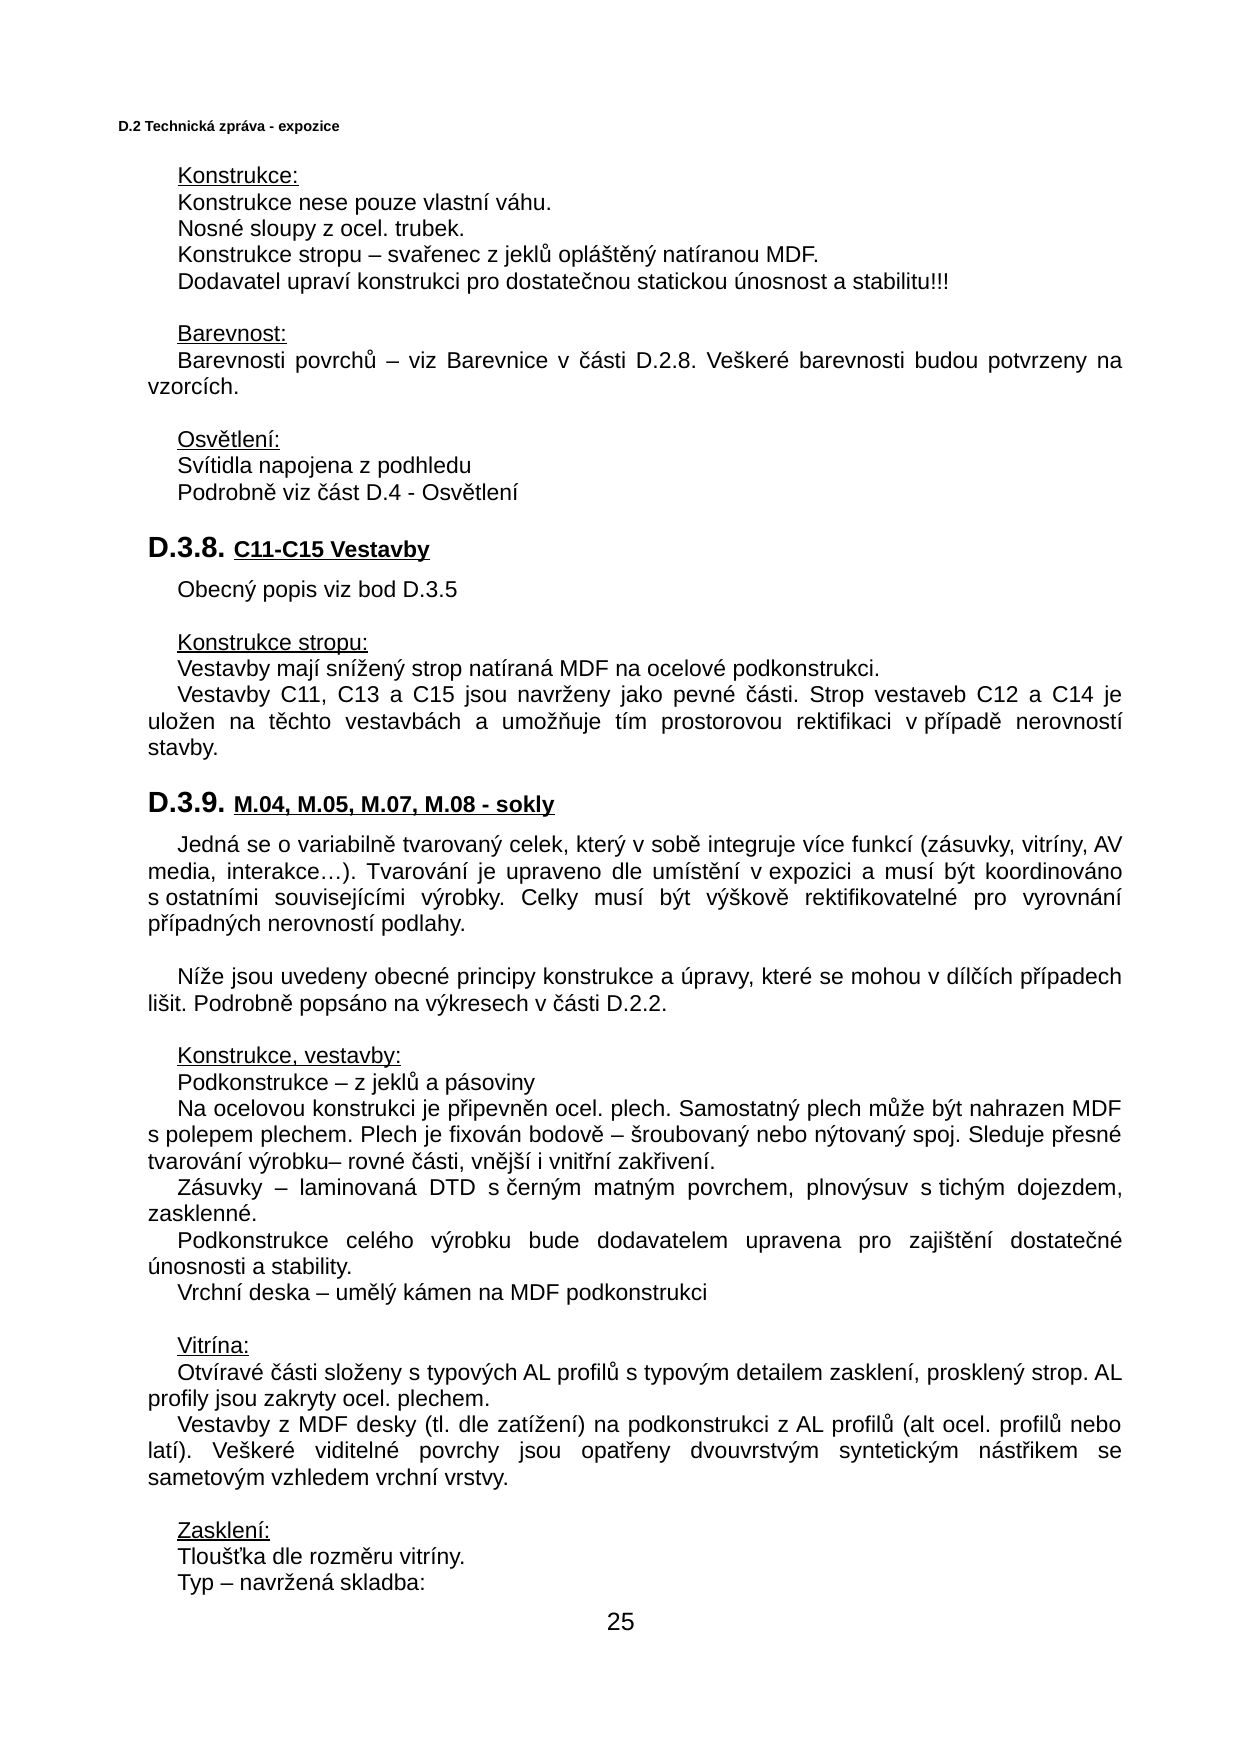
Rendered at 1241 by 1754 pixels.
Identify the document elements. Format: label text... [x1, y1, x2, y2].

text Zásuvky – laminovaná DTD s černým matným povrchem, plnovýsuv s tichým dojezdem, zasklenné. [148, 1174, 1123, 1227]
text Jedná se o variabilně tvarovaný celek, který v sobě integruje více funkcí (zásuvky, vitríny, AV media, interakce…). Tvarování je upraveno dle umístění v expozici a musí být koordinováno s ostatními souvisejícími výrobky. Celky musí být výškově rektifikovatelné pro vyrovnání případných nerovností podlahy. [148, 831, 1123, 937]
text Zasklení: [148, 1517, 1123, 1543]
text Tloušťka dle rozměru vitríny. [148, 1543, 1123, 1569]
text Konstrukce: [148, 162, 1123, 188]
text Dodavatel upraví konstrukci pro dostatečnou statickou únosnost a stabilitu!!! [148, 268, 1123, 294]
text Otvíravé části složeny s typových AL profilů s typovým detailem zasklení, prosklený strop. AL profily jsou zakryty ocel. plechem. [148, 1358, 1123, 1411]
text Nosné sloupy z ocel. trubek. [148, 215, 1123, 241]
text Konstrukce stropu: [148, 628, 1123, 655]
text Barevnosti povrchů – viz Barevnice v části D.2.8. Veškeré barevnosti budou potvrzeny na vzorcích. [148, 347, 1123, 399]
text Konstrukce, vestavby: [148, 1042, 1123, 1068]
text Barevnost: [148, 320, 1123, 347]
text Na ocelovou konstrukci je připevněn ocel. plech. Samostatný plech může být nahrazen MDF s polepem plechem. Plech je fixován bodově – šroubovaný nebo nýtovaný spoj. Sleduje přesné tvarování výrobku– rovné části, vnější i vnitřní zakřivení. [148, 1095, 1123, 1174]
text Vitrína: [148, 1332, 1123, 1358]
text Vrchní deska – umělý kámen na MDF podkonstrukci [148, 1279, 1123, 1306]
text Vestavby mají snížený strop natíraná MDF na ocelové podkonstrukci. [148, 655, 1123, 681]
text Osvětlení: [148, 426, 1123, 452]
text Typ – navržená skladba: [148, 1569, 1123, 1596]
text Svítidla napojena z podhledu [148, 452, 1123, 478]
text Podrobně viz část D.4 - Osvětlení [148, 478, 1123, 505]
subtitle C11-C15 Vestavby [148, 530, 1123, 563]
text Obecný popis viz bod D.3.5 [148, 576, 1123, 602]
text Podkonstrukce – z jeklů a pásoviny [148, 1068, 1123, 1095]
text Podkonstrukce celého výrobku bude dodavatelem upravena pro zajištění dostatečné únosnosti a stability. [148, 1227, 1123, 1279]
subtitle M.04, M.05, M.07, M.08 - sokly [148, 785, 1123, 819]
text Vestavby C11, C13 a C15 jsou navrženy jako pevné části. Strop vestaveb C12 a C14 je uložen na těchto vestavbách a umožňuje tím prostorovou rektifikaci v případě nerovností stavby. [148, 681, 1123, 760]
text Konstrukce nese pouze vlastní váhu. [148, 188, 1123, 215]
text Konstrukce stropu – svařenec z jeklů opláštěný natíranou MDF. [148, 241, 1123, 268]
text Níže jsou uvedeny obecné principy konstrukce a úpravy, které se mohou v dílčích případech lišit. Podrobně popsáno na výkresech v části D.2.2. [148, 963, 1123, 1016]
text Vestavby z MDF desky (tl. dle zatížení) na podkonstrukci z AL profilů (alt ocel. profilů nebo latí). Veškeré viditelné povrchy jsou opatřeny dvouvrstvým syntetickým nástřikem se sametovým vzhledem vrchní vrstvy. [148, 1411, 1123, 1490]
